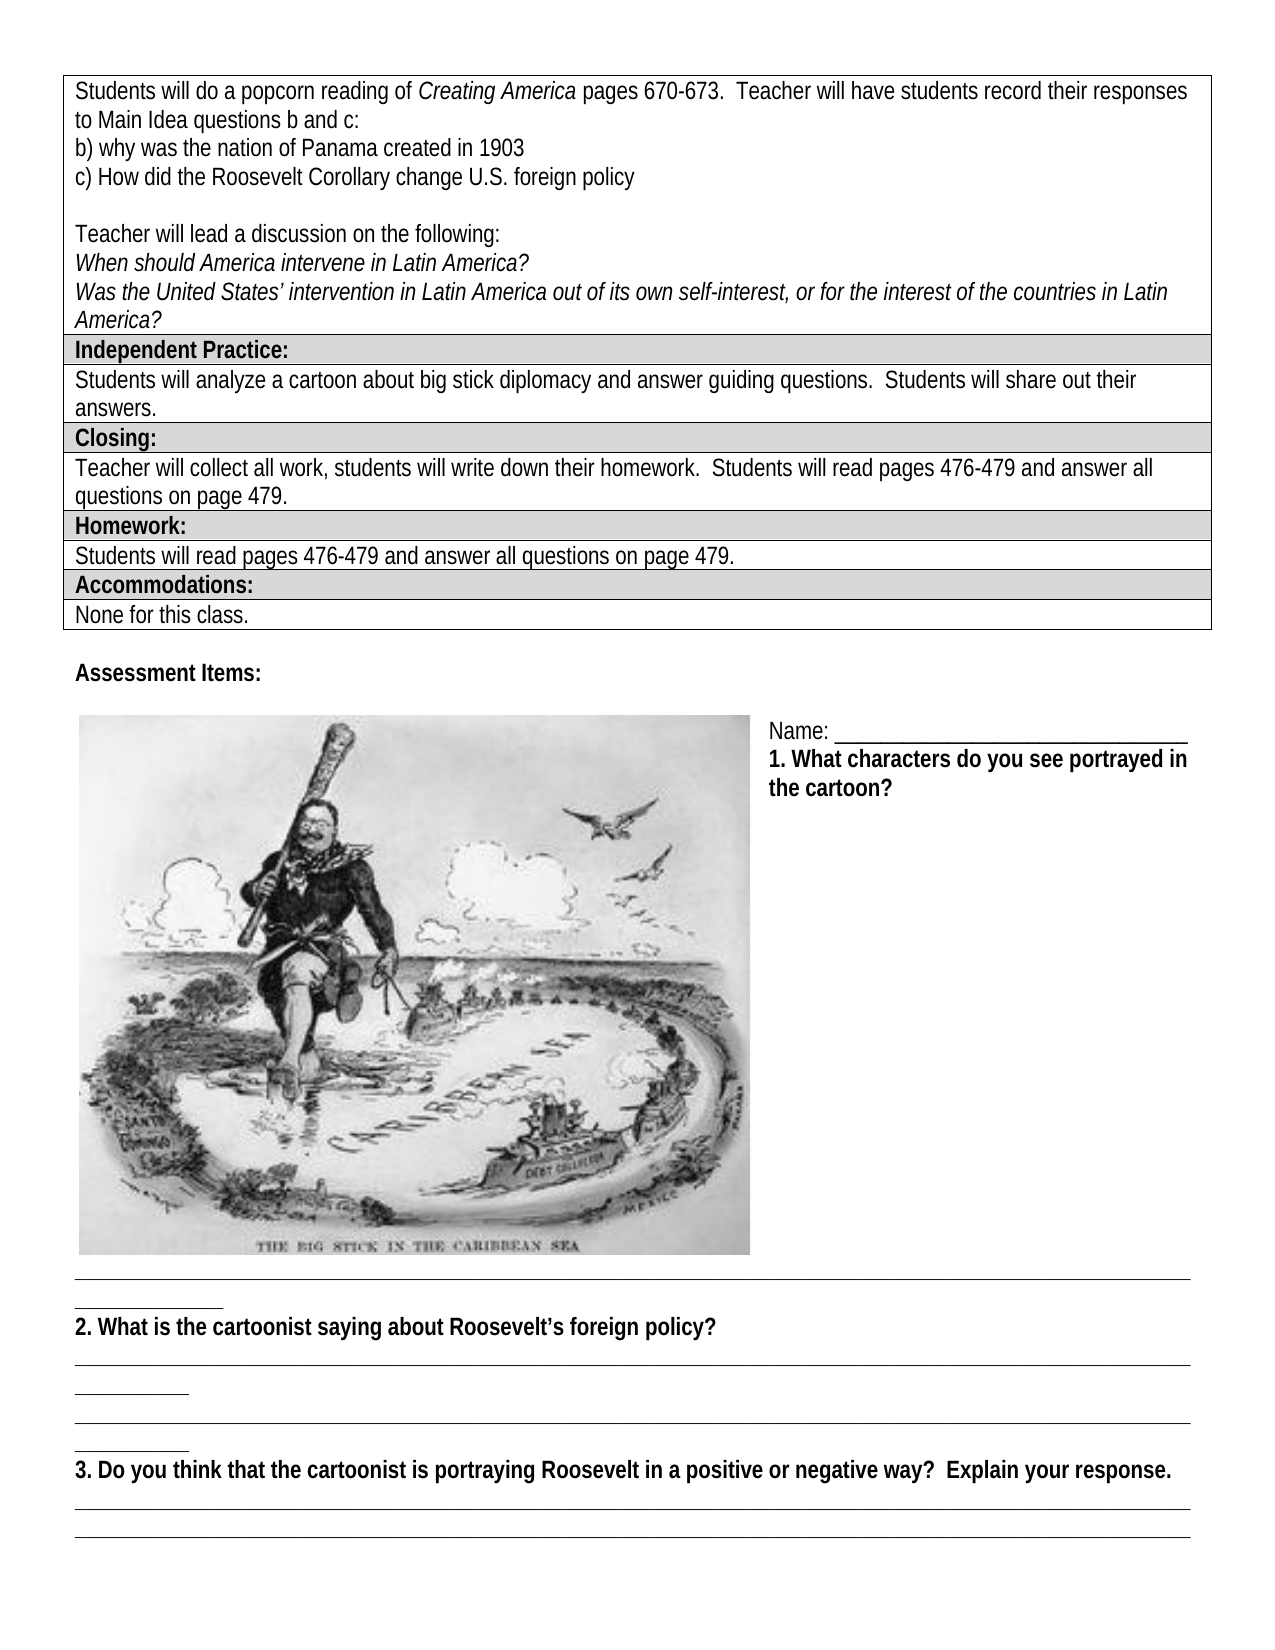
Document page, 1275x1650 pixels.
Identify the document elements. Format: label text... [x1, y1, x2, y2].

table_cell None for this class. [64, 600, 1211, 629]
text 2. What is the cartoonist saying about Roosevelt’s foreign policy? [75, 1312, 1200, 1340]
text ____________________________________________________________________________________________________________ [75, 1398, 1200, 1455]
table_cell Homework: [64, 511, 1211, 539]
text 3. Do you think that the cartoonist is portraying Roosevelt in a positive or negative way? Explain your response. [75, 1455, 1200, 1483]
text 1. What characters do you see portrayed in the cartoon? _______________________________________________________________________________________________________________ [75, 744, 1200, 1312]
table_cell Independent Practice: [64, 335, 1211, 363]
table_cell Students will read pages 476-479 and answer all questions on page 479. [64, 541, 1211, 569]
table_cell Teacher will collect all work, students will write down their homework. Students will read pages 476-479 and answer all questions on page 479. [64, 453, 1211, 510]
text Assessment Items: [75, 658, 1200, 687]
table_cell Closing: [64, 423, 1211, 452]
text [75, 1483, 1200, 1541]
text Name: _______________________________ [750, 716, 1200, 744]
text ____________________________________________________________________________________________________________ [75, 1340, 1200, 1398]
table_cell Accommodations: [64, 570, 1211, 599]
table_cell Students will do a popcorn reading of Creating America pages 670-673. Teacher will have students record their responses to Main Idea questions b and c: b) why was the nation of Panama created in 1903 c) How did the Roosevelt Corollary change U.S. foreign policy Teacher will lead a discussion on the following: When should America intervene in Latin America? Was the United States’ intervention in Latin America out of its own self-interest, or for the interest of the countries in Latin America? [64, 76, 1211, 334]
table_cell Students will analyze a cartoon about big stick diplomacy and answer guiding questions. Students will share out their answers. [64, 365, 1211, 422]
